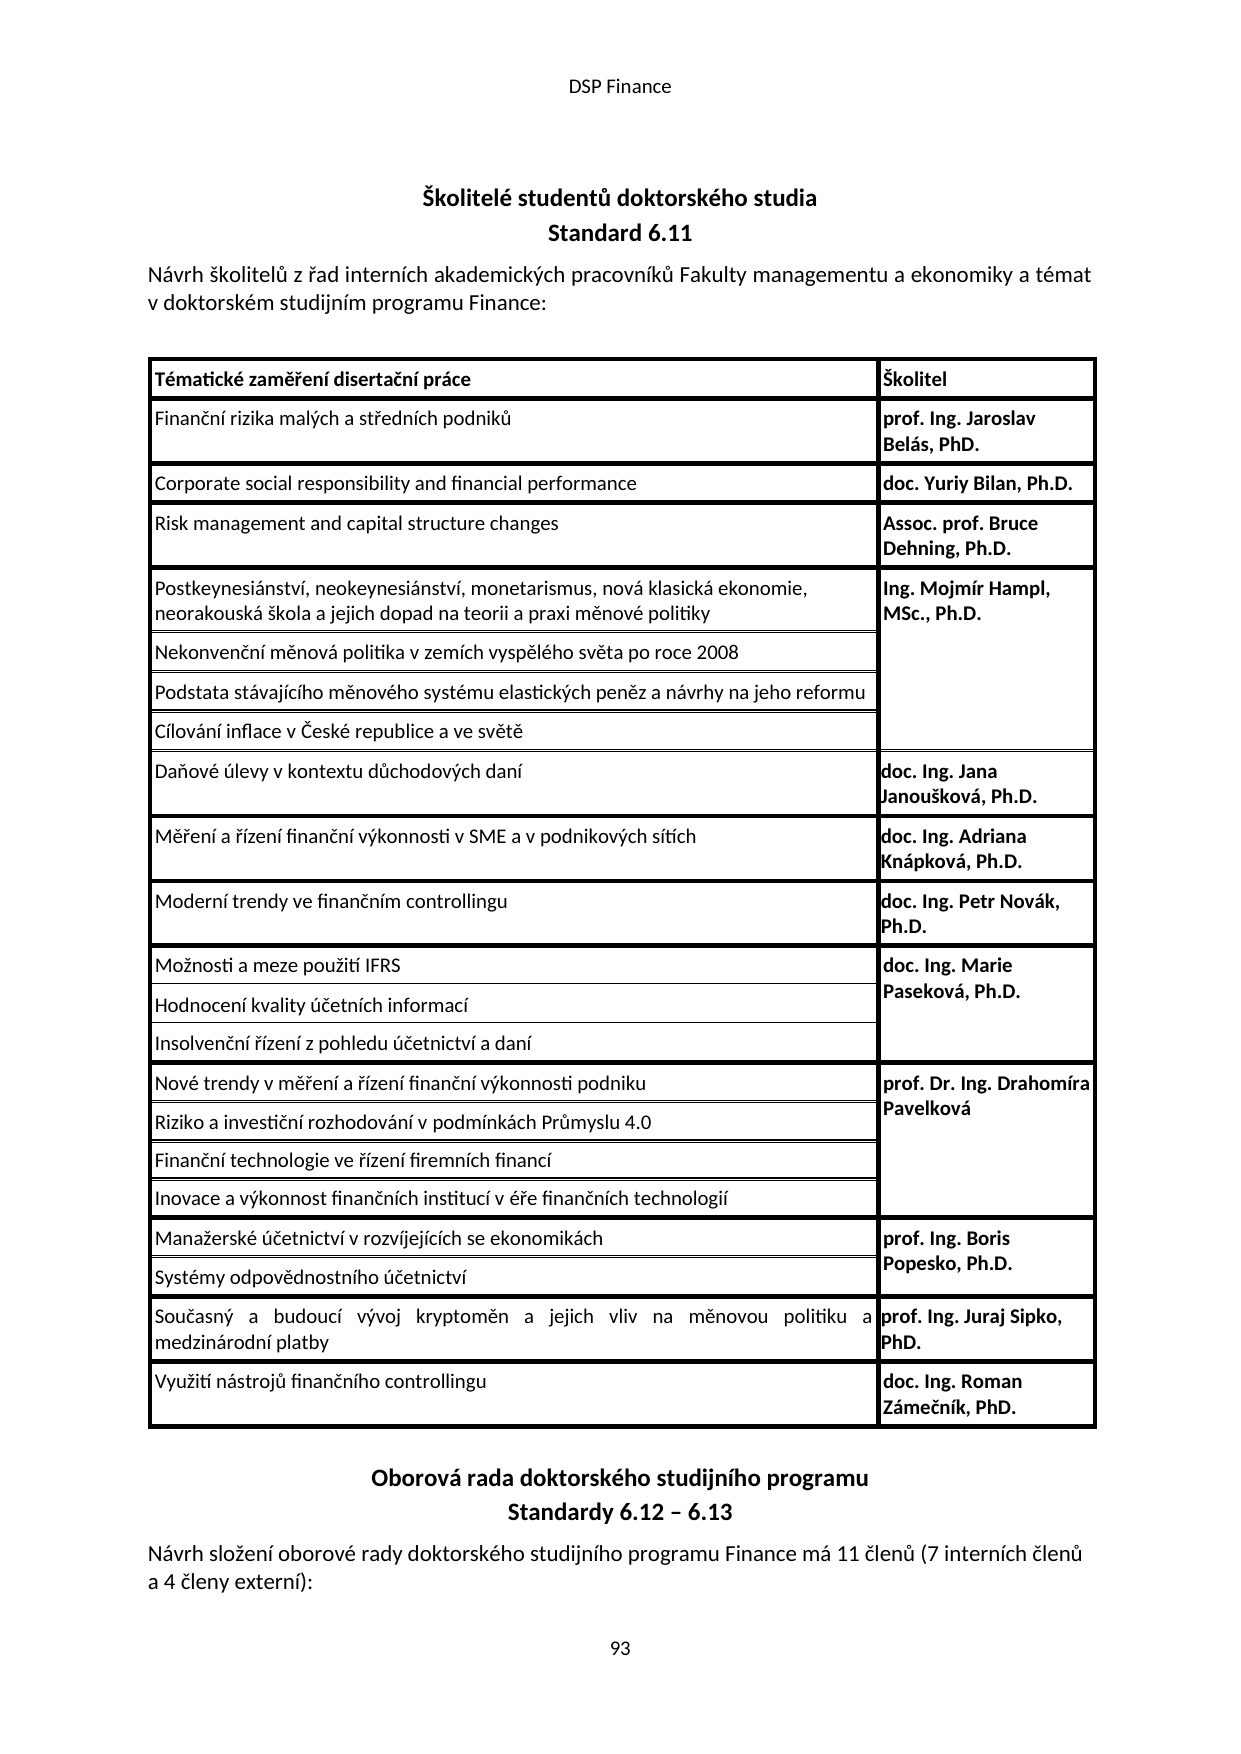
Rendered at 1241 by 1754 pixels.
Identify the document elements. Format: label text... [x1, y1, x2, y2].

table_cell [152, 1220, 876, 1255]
text Návrh školitelů z řad interních akademických pracovníků Fakulty managementu a ekonomiky a témat v doktorském studijním programu Finance: [148, 260, 1093, 316]
subtitle Standard 6.11 [148, 217, 1093, 247]
text Návrh složení oborové rady doktorského studijního programu Finance má 11 členů (7 interních členů a 4 členy externí): [148, 1539, 1093, 1595]
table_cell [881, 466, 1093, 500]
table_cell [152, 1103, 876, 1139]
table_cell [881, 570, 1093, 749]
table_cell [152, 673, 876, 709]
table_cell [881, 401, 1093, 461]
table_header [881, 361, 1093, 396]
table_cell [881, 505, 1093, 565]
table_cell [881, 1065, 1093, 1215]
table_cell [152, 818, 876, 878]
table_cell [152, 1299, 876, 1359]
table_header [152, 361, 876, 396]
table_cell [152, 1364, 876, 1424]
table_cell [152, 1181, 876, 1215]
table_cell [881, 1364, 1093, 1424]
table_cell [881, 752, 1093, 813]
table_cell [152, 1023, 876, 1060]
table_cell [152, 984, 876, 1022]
subtitle Standardy 6.12 – 6.13 [148, 1496, 1093, 1527]
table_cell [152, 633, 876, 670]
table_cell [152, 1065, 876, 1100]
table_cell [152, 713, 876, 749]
subtitle Oborová rada doktorského studijního programu [148, 1462, 1093, 1492]
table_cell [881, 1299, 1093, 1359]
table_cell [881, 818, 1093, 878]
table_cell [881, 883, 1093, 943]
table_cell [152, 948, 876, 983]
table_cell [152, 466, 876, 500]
subtitle Školitelé studentů doktorského studia [148, 182, 1093, 213]
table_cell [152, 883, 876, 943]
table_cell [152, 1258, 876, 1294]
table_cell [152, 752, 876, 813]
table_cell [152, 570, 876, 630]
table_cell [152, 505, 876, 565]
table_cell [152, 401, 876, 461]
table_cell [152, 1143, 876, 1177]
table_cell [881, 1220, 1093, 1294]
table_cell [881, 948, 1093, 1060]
